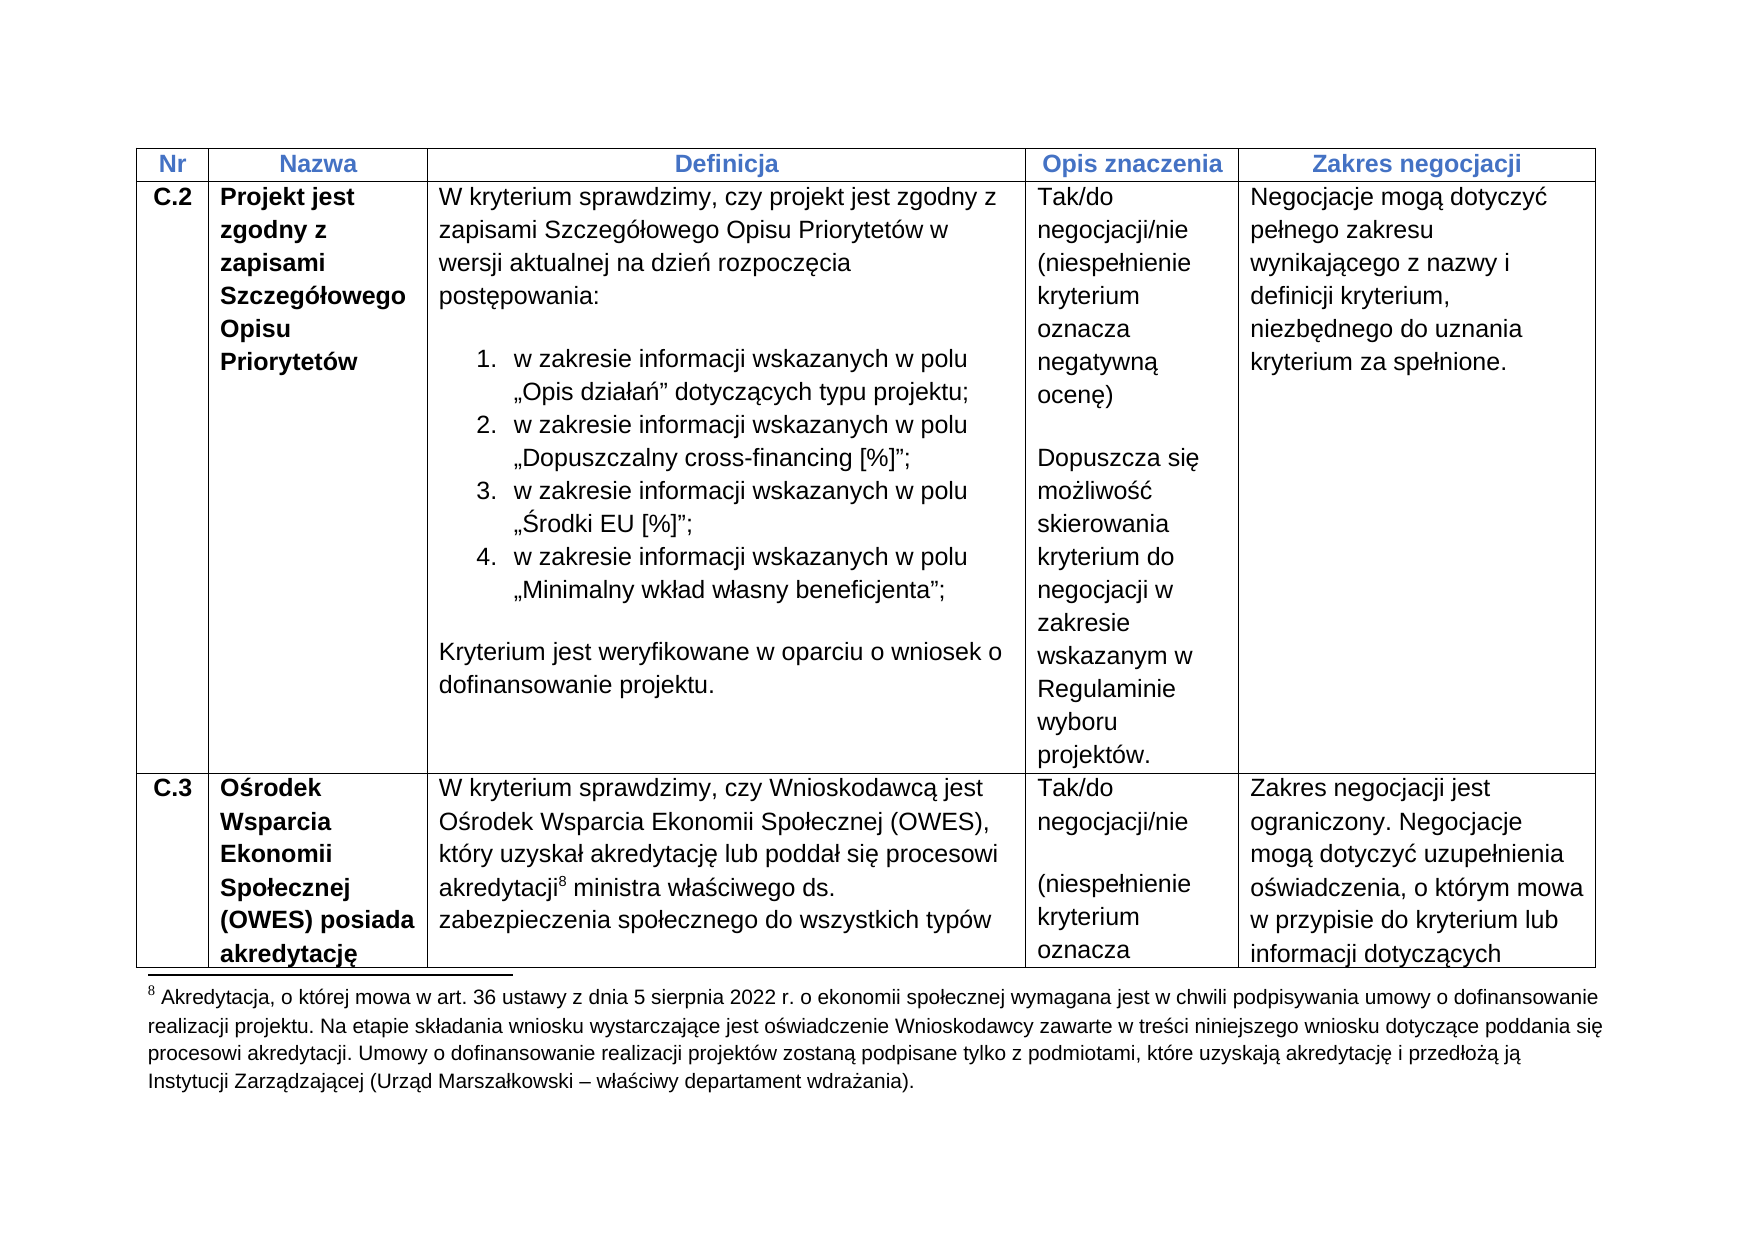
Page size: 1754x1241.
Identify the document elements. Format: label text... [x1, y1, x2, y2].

table_cell W kryterium sprawdzimy, czy projekt jest zgodny z zapisami Szczegółowego Opisu Priorytetów w wersji aktualnej na dzień rozpoczęcia postępowania: w zakresie informacji wskazanych w polu „Opis działań” dotyczących typu projektu; w zakresie informacji wskazanych w polu „Dopuszczalny cross-financing [%]”; w zakresie informacji wskazanych w polu „Środki EU [%]”; w zakresie informacji wskazanych w polu „Minimalny wkład własny beneficjenta”; Kryterium jest weryfikowane w oparciu o wniosek o dofinansowanie projektu. [428, 182, 1025, 772]
table_cell Projekt jest zgodny z zapisami Szczegółowego Opisu Priorytetów [209, 182, 427, 772]
table_header Nazwa [209, 149, 427, 181]
table_cell Negocjacje mogą dotyczyć pełnego zakresu wynikającego z nazwy i definicji kryterium, niezbędnego do uznania kryterium za spełnione. [1239, 182, 1595, 772]
table_header Nr [137, 149, 208, 181]
table_cell C.2 [137, 182, 208, 772]
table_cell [209, 774, 427, 967]
table_header Opis znaczenia [1026, 149, 1238, 181]
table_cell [1026, 774, 1238, 967]
table_cell C.3 [137, 774, 208, 967]
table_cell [428, 774, 1025, 967]
table_header Definicja [428, 149, 1025, 181]
table_header Zakres negocjacji [1239, 149, 1595, 181]
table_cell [1239, 774, 1595, 967]
